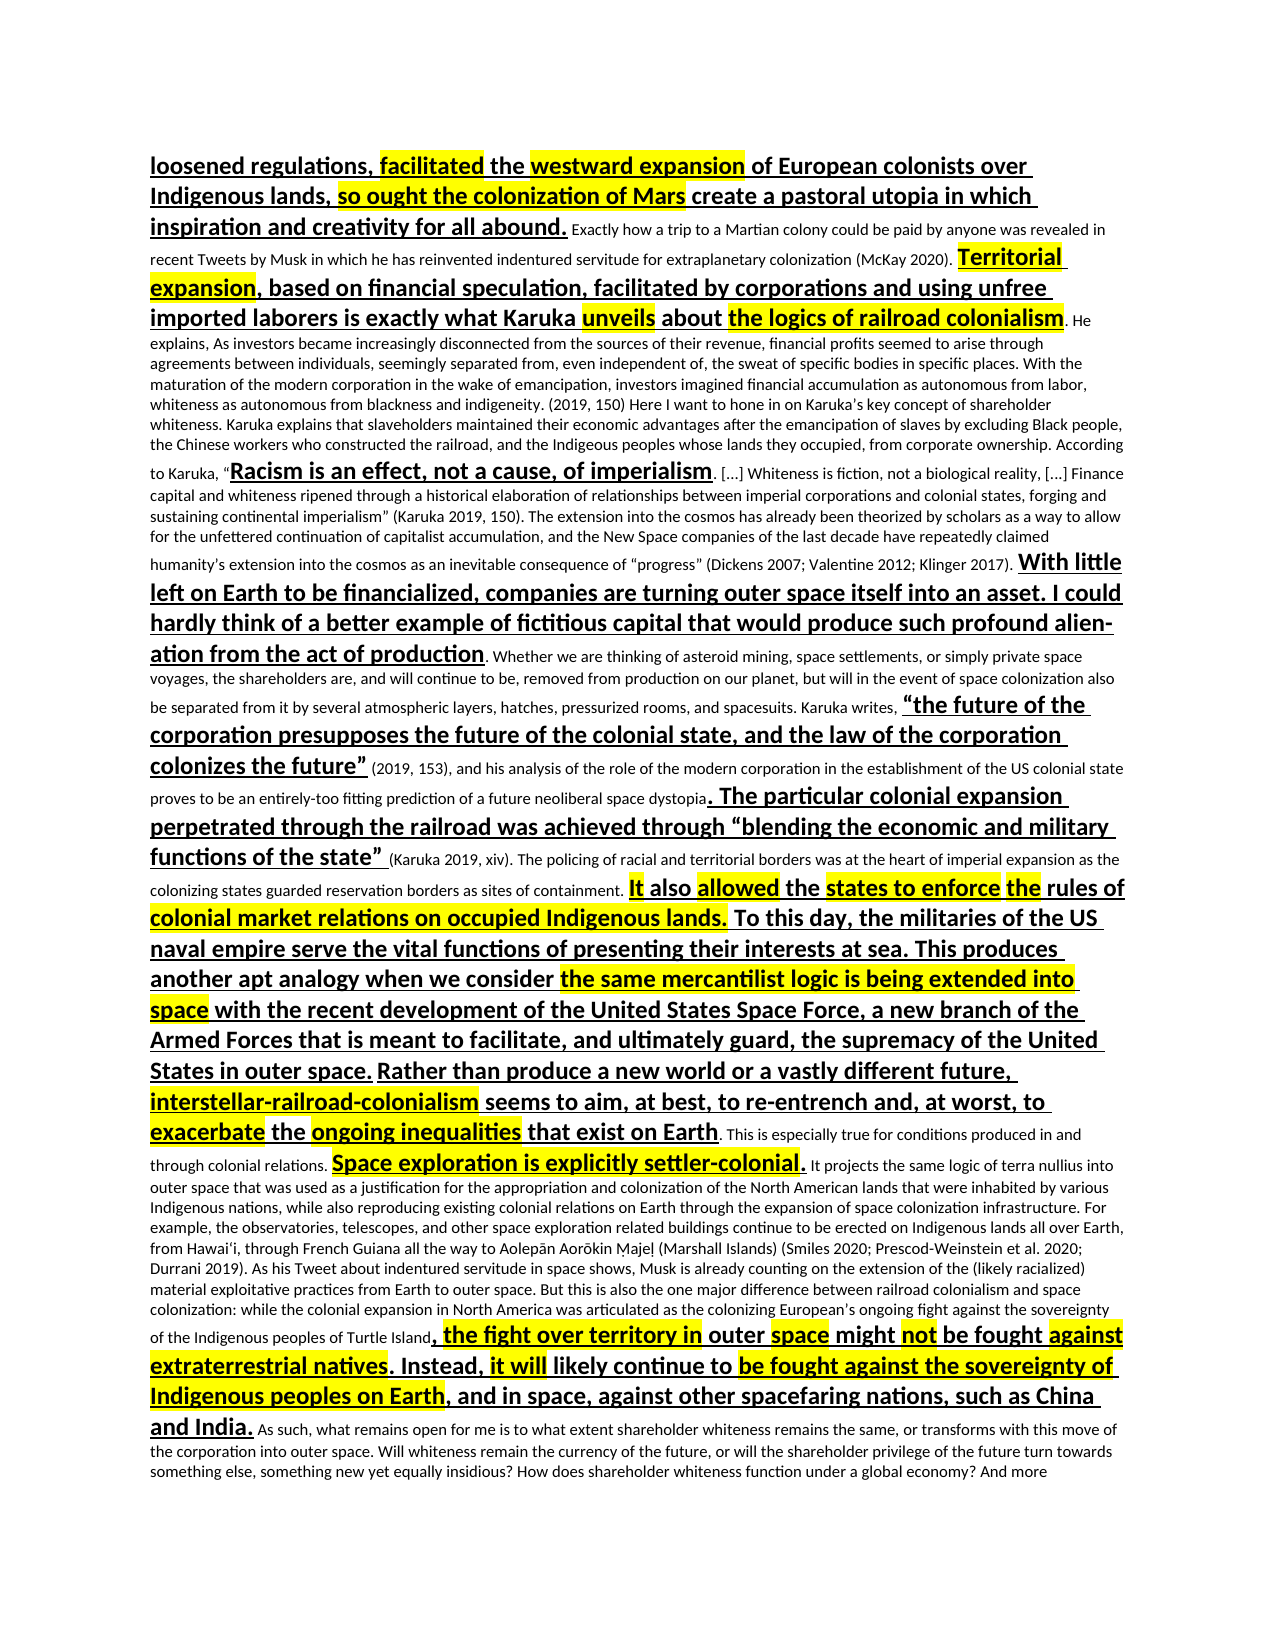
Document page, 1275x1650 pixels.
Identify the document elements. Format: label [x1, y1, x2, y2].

text [150, 150, 1125, 1482]
